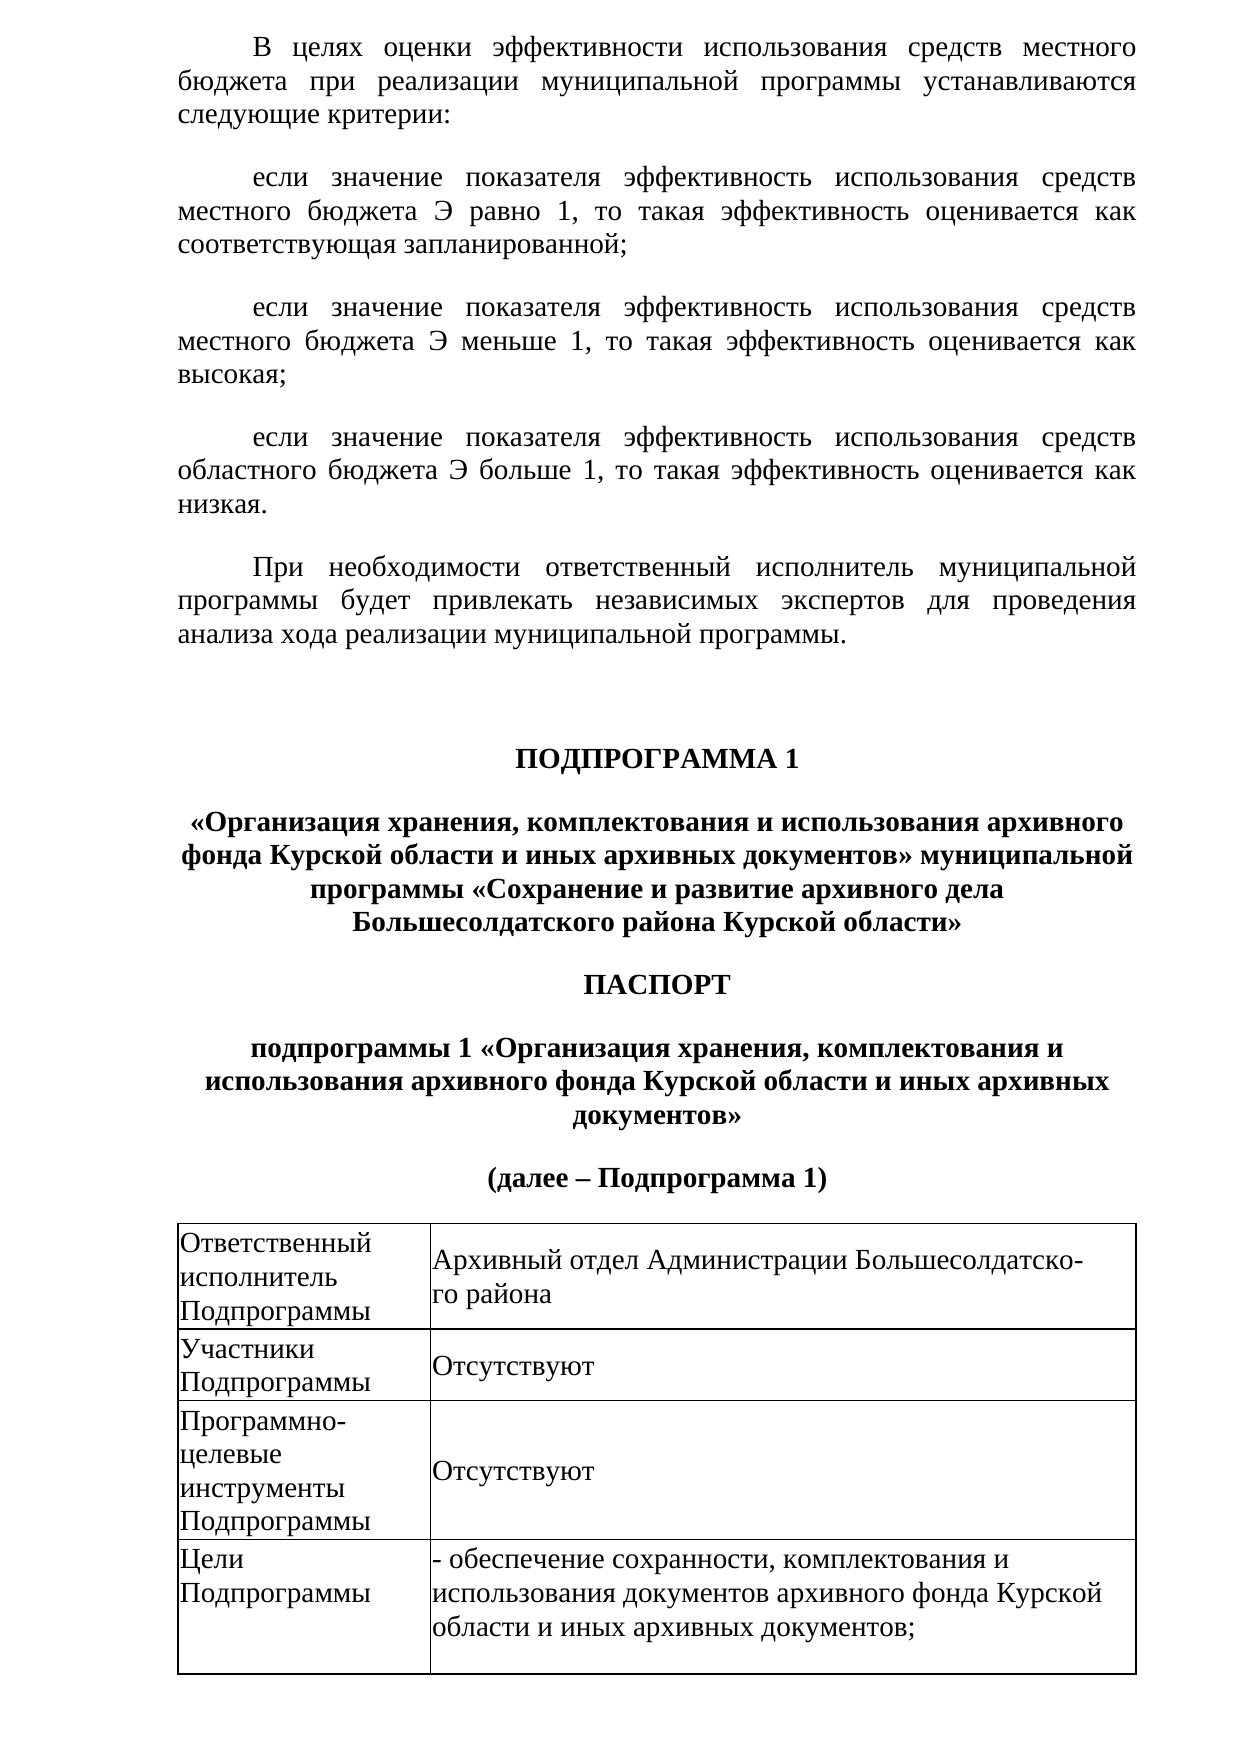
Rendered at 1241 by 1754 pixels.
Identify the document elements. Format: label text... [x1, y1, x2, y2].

table_cell Программно-целевые инструменты Подпрограммы [179, 1401, 430, 1538]
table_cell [431, 1540, 1135, 1673]
text ПАСПОРТ [177, 967, 1137, 1001]
text (далее – Подпрограмма 1) [177, 1160, 1137, 1193]
text если значение показателя эффективность использования средств местного бюджета Э равно 1, то такая эффективность оценивается как соответствующая запланированной; [177, 159, 1137, 260]
table_header Архивный отдел Администрации Большесолдатско- го района [431, 1224, 1135, 1328]
table_cell Участники Подпрограммы [179, 1330, 430, 1399]
table_header Ответственный исполнитель Подпрограммы [179, 1224, 430, 1328]
table_cell Цели Подпрограммы [179, 1540, 430, 1673]
text подпрограммы 1 «Организация хранения, комплектования и использования архивного фонда Курской области и иных архивных документов» [177, 1030, 1137, 1131]
text В целях оценки эффективности использования средств местного бюджета при реализации муниципальной программы устанавливаются следующие критерии: [177, 29, 1137, 130]
text если значение показателя эффективность использования средств местного бюджета Э меньше 1, то такая эффективность оценивается как высокая; [177, 289, 1137, 390]
text ПОДПРОГРАММА 1 [177, 741, 1137, 775]
table_cell Отсутствуют [431, 1330, 1135, 1399]
text При необходимости ответственный исполнитель муниципальной программы будет привлекать независимых экспертов для проведения анализа хода реализации муниципальной программы. [177, 549, 1137, 649]
text «Организация хранения, комплектования и использования архивного фонда Курской области и иных архивных документов» муниципальной программы «Сохранение и развитие архивного дела Большесолдатского района Курской области» [177, 804, 1137, 938]
text если значение показателя эффективность использования средств областного бюджета Э больше 1, то такая эффективность оценивается как низкая. [177, 419, 1137, 519]
table_cell Отсутствуют [431, 1401, 1135, 1538]
